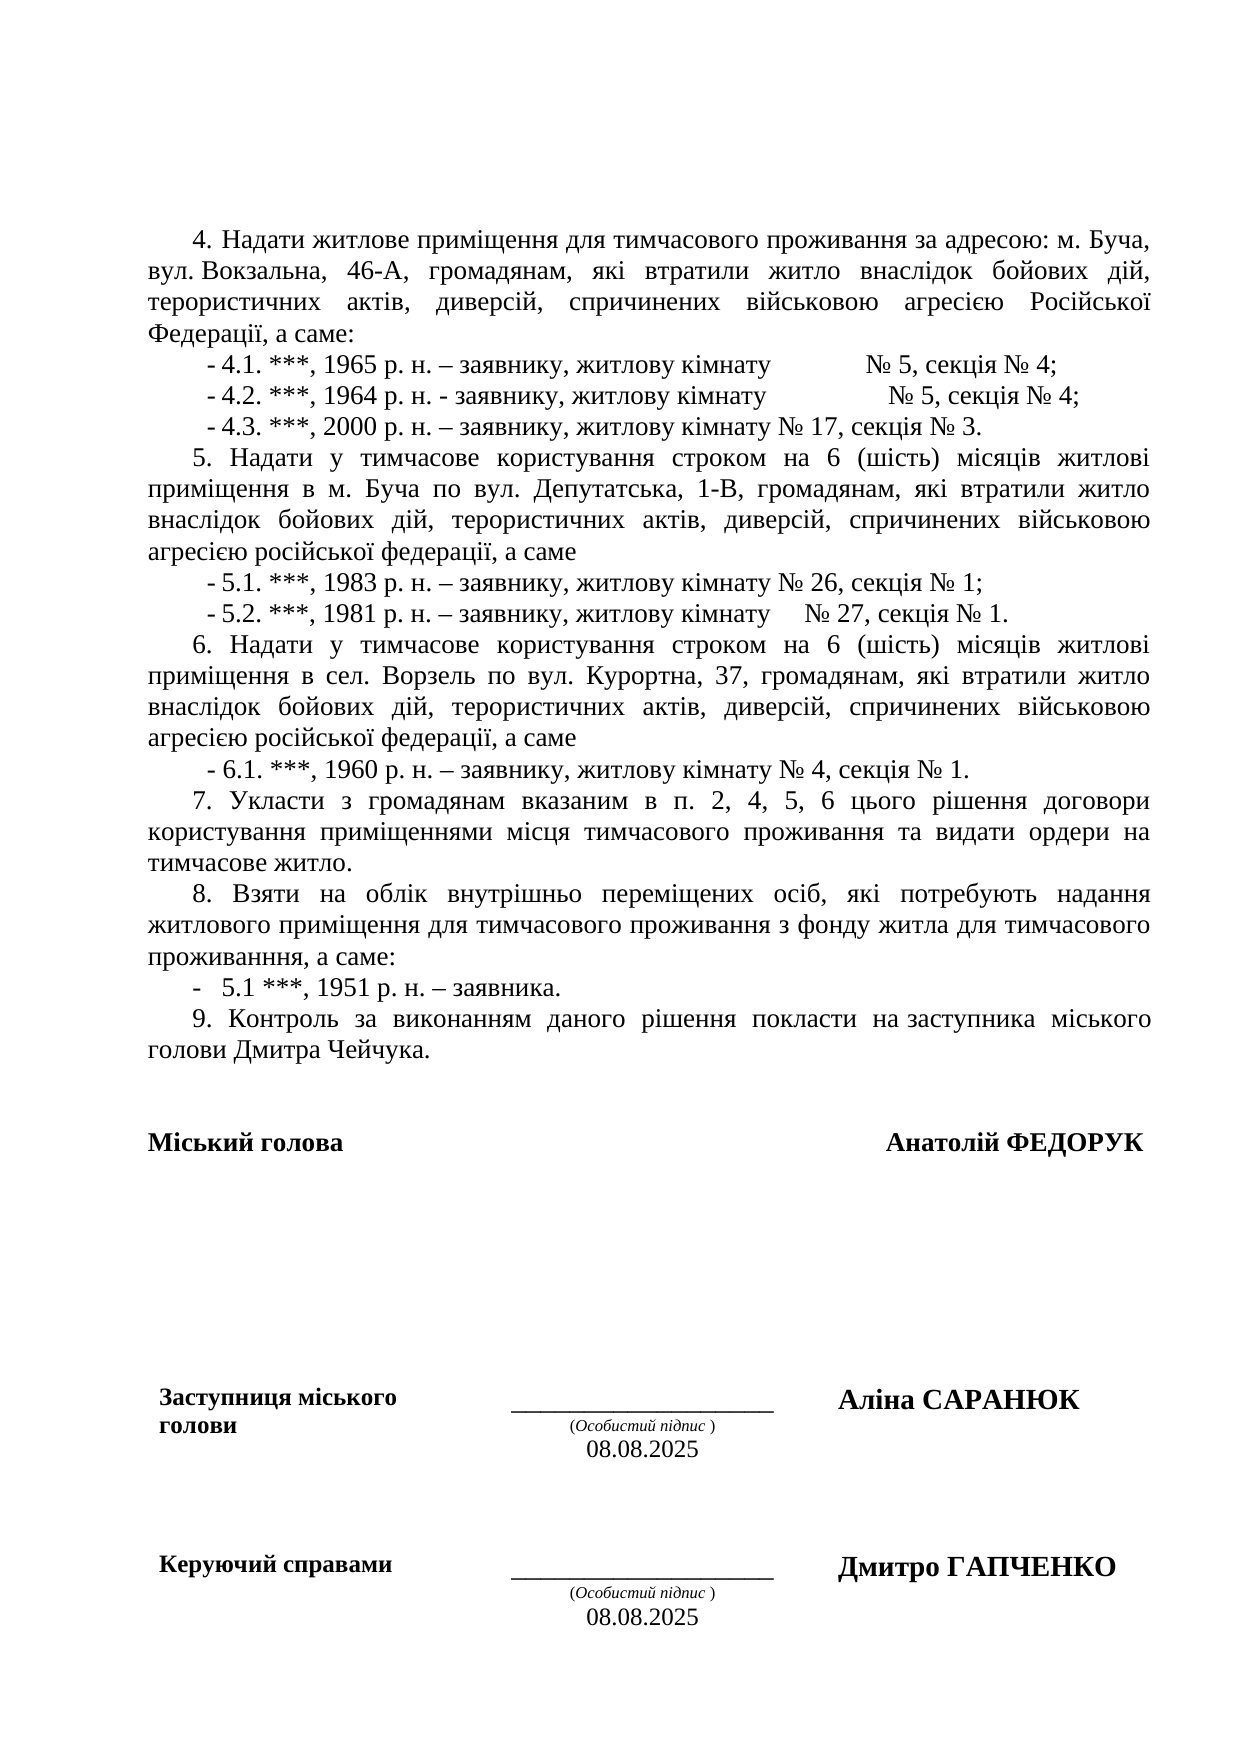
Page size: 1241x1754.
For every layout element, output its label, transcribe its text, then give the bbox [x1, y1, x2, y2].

list Надати житлове приміщення для тимчасового проживання за адресою: м. Буча, вул. Вокзальна, 46-А, громадянам, які втратили житло внаслідок бойових дій, терористичних актів, диверсій, спричинених військовою агресією Російської Федерації, а саме: [148, 223, 1152, 348]
list 5.1 ***, 1951 р. н. – заявника. [148, 971, 1152, 1002]
text 6. Надати у тимчасове користування строком на 6 (шість) місяців житлові приміщення в сел. Ворзель по вул. Курортна, 37, громадянам, які втратили житло внаслідок бойових дій, терористичних актів, диверсій, спричинених військовою агресією російської федерації, а саме [148, 628, 1152, 753]
list 5.2. ***, 1981 р. н. – заявнику, житлову кімнату № 27, секція № 1. [148, 597, 1152, 628]
text - 6.1. ***, 1960 р. н. – заявнику, житлову кімнату № 4, секція № 1. [148, 753, 1152, 784]
text 9. Контроль за виконанням даного рішення покласти на заступника міського голови Дмитра Чейчука. [148, 1002, 1152, 1064]
text Міський голова Анатолій ФЕДОРУК [148, 1126, 1152, 1158]
table_header __________________ (Особистий підпис ) 08.08.2025 [473, 1382, 812, 1549]
table_header Аліна САРАНЮК [812, 1382, 1191, 1549]
list 5.1. ***, 1983 р. н. – заявнику, житлову кімнату № 26, секція № 1; [148, 566, 1152, 597]
table_header Заступниця міського голови [148, 1382, 472, 1549]
text 8. Взяти на облік внутрішньо переміщених осіб, які потребують надання житлового приміщення для тимчасового проживання з фонду житла для тимчасового проживанння, а саме: [148, 877, 1152, 971]
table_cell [473, 1550, 812, 1665]
text 5. Надати у тимчасове користування строком на 6 (шість) місяців житлові приміщення в м. Буча по вул. Депутатська, 1-В, громадянам, які втратили житло внаслідок бойових дій, терористичних актів, диверсій, спричинених військовою агресією російської федерації, а саме [148, 441, 1152, 566]
text 7. Укласти з громадянам вказаним в п. 2, 4, 5, 6 цього рішення договори користування приміщеннями місця тимчасового проживання та видати ордери на тимчасове житло. [148, 784, 1152, 877]
list 4.3. ***, 2000 р. н. – заявнику, житлову кімнату № 17, секція № 3. [148, 410, 1152, 441]
list 4.2. ***, 1964 р. н. - заявнику, житлову кімнату № 5, секція № 4; [148, 379, 1152, 410]
table_cell Дмитро ГАПЧЕНКО [812, 1550, 1191, 1665]
list 4.1. ***, 1965 р. н. – заявнику, житлову кімнату № 5, секція № 4; [148, 348, 1152, 379]
table_cell Керуючий справами [148, 1550, 472, 1665]
